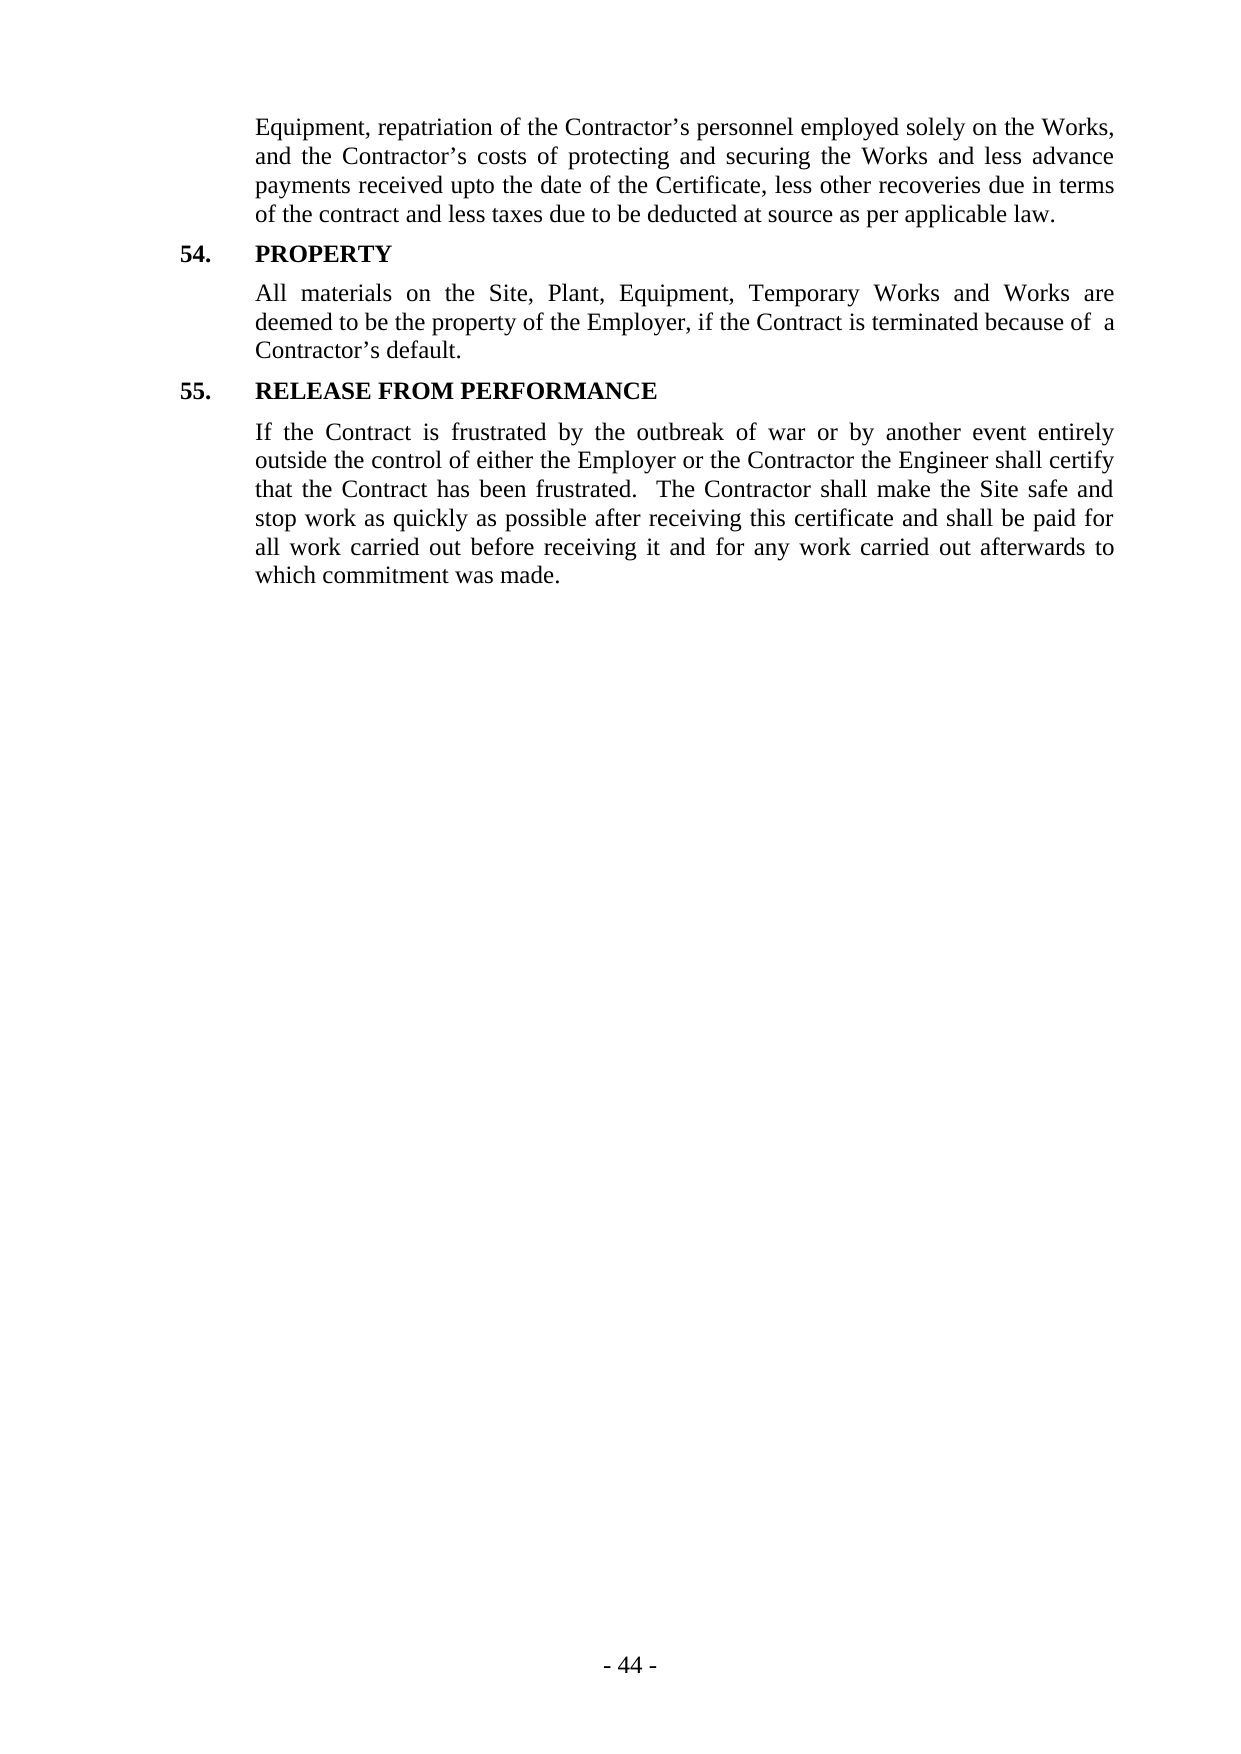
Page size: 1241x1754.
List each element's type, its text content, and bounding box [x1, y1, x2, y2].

text All materials on the Site, Plant, Equipment, Temporary Works and Works are deemed to be the property of the Employer, if the Contract is terminated because of a Contractor’s default. [255, 278, 1115, 364]
text 54. PROPERTY [180, 239, 1115, 268]
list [180, 112, 1115, 227]
text If the Contract is frustrated by the outbreak of war or by another event entirely outside the control of either the Employer or the Contractor the Engineer shall certify that the Contract has been frustrated. The Contractor shall make the Site safe and stop work as quickly as possible after receiving this certificate and shall be paid for all work carried out before receiving it and for any work carried out afterwards to which commitment was made. [255, 417, 1115, 589]
text 55. RELEASE FROM PERFORMANCE [180, 376, 1115, 405]
